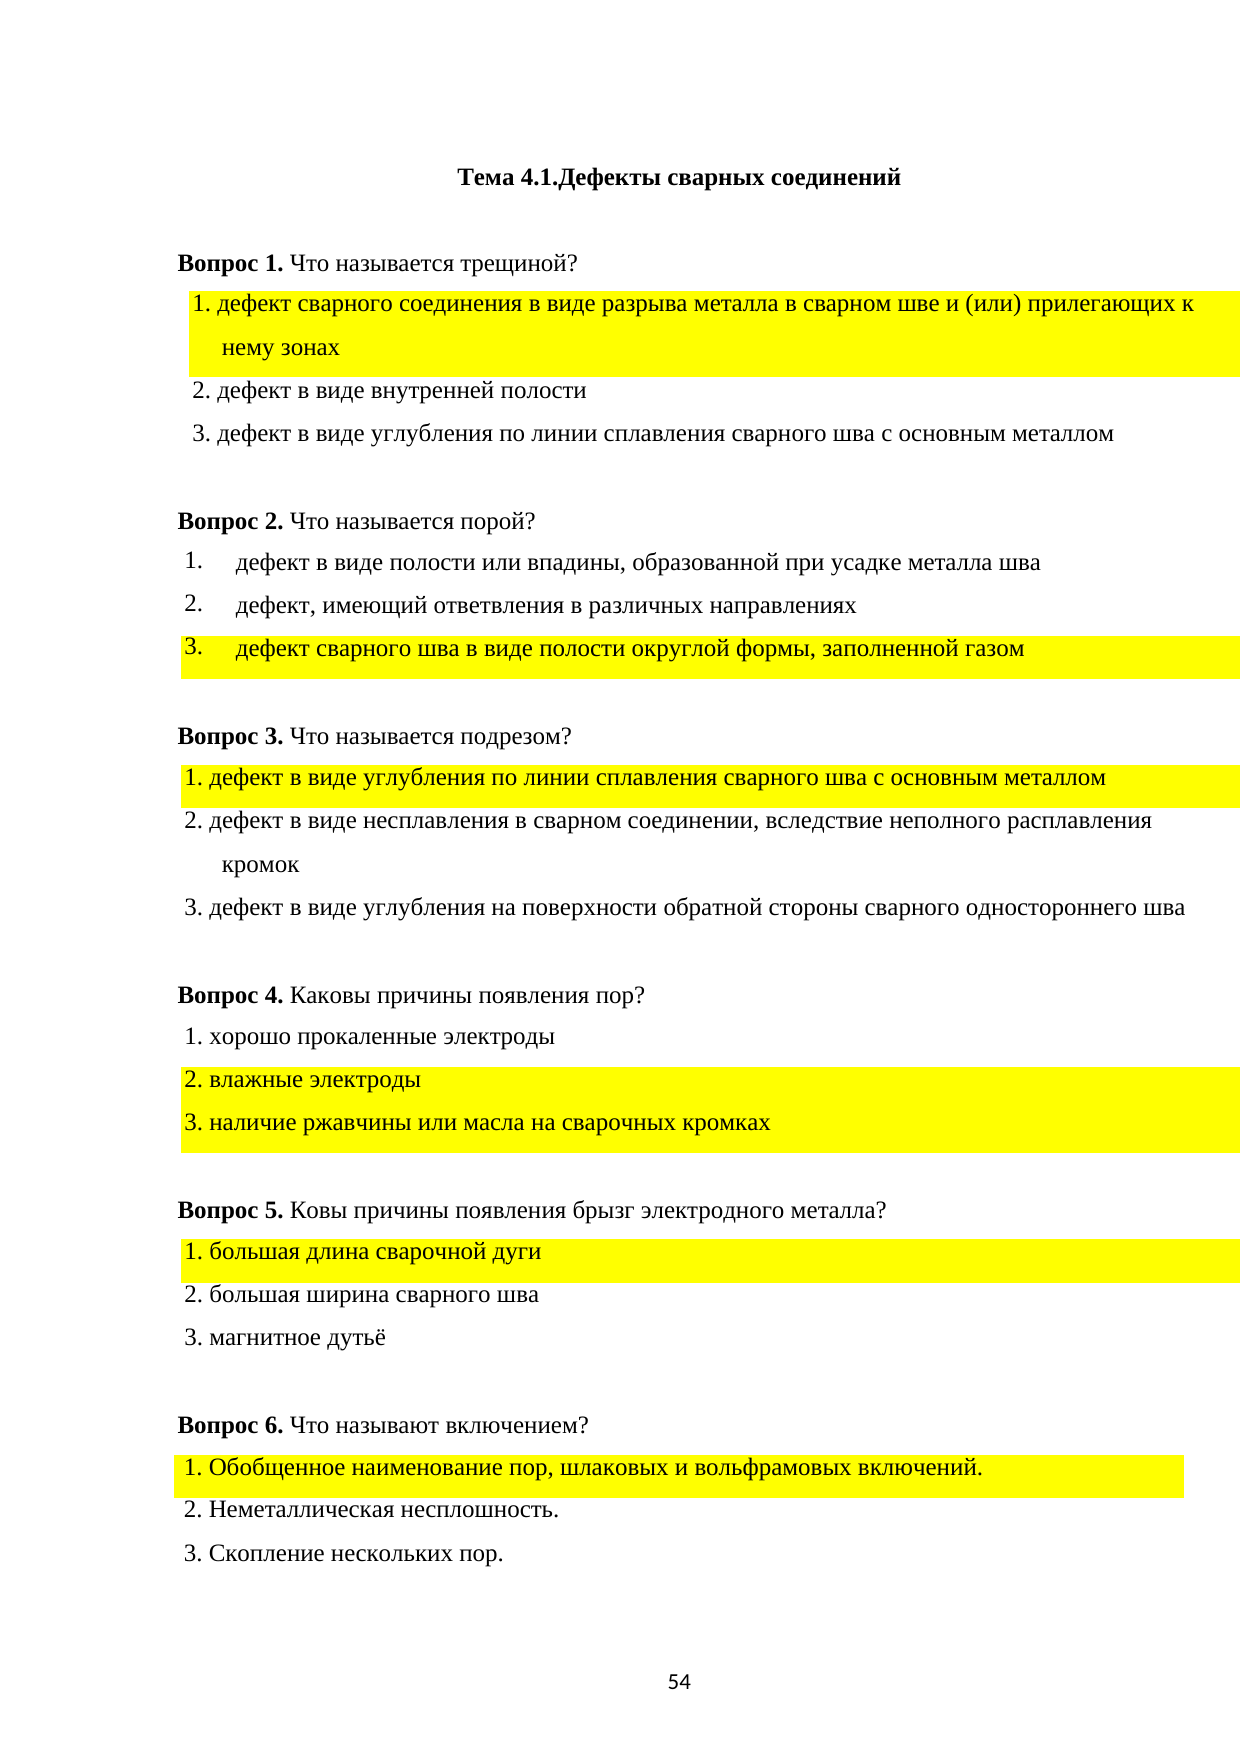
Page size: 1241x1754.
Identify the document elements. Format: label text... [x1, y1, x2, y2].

text дефект, имеющий ответвления в различных направлениях [236, 579, 1240, 622]
text 2. [184, 577, 234, 620]
text 3. Скопление нескольких пор. [183, 1527, 1240, 1570]
text Вопрос 1. Что называется трещиной? [177, 244, 1240, 278]
text Вопрос 5. Ковы причины появления брызг электродного металла? [177, 1192, 1240, 1225]
text Тема 4.1.Дефекты сварных соединений [457, 159, 1240, 192]
text 54 [667, 1666, 1240, 1695]
text Вопрос 2. Что называется порой? [177, 503, 1240, 536]
text Вопрос 4. Каковы причины появления пор? [177, 976, 1240, 1010]
text 1. хорошо прокаленные электроды [184, 1010, 1240, 1053]
text 3. дефект в виде углубления по линии сплавления сварного шва с основным металлом [192, 407, 1240, 450]
text нему зонах [222, 321, 1240, 364]
text 3. [184, 620, 234, 663]
text 1. дефект в виде углубления по линии сплавления сварного шва с основным металлом [184, 751, 1240, 794]
text 2. Неметаллическая несплошность. [183, 1484, 1240, 1527]
text 3. дефект в виде углубления на поверхности обратной стороны сварного одностороннего шва [184, 881, 1240, 923]
text Вопрос 3. Что называется подрезом? [177, 718, 1240, 751]
text кромок [222, 837, 1240, 881]
text 1. дефект сварного соединения в виде разрыва металла в сварном шве и (или) прилегающих к [192, 278, 1240, 321]
text 2. дефект в виде несплавления в сварном соединении, вследствие неполного расплавления [184, 794, 1240, 837]
text дефект сварного шва в виде полости округлой формы, заполненной газом [236, 622, 1240, 665]
text 1. [184, 536, 234, 577]
text 2. большая ширина сварного шва [184, 1268, 1240, 1311]
text 1. большая длина сварочной дуги [184, 1225, 1240, 1268]
text 3. магнитное дутьё [184, 1311, 1240, 1354]
text дефект в виде полости или впадины, образованной при усадке металла шва [236, 536, 1240, 579]
text 2. влажные электроды [184, 1053, 1240, 1096]
text 1. Обобщенное наименование пор, шлаковых и вольфрамовых включений. [183, 1440, 1240, 1484]
text Вопрос 6. Что называют включением? [177, 1407, 1240, 1440]
text 3. наличие ржавчины или масла на сварочных кромках [184, 1096, 1240, 1139]
text 2. дефект в виде внутренней полости [192, 364, 1240, 407]
